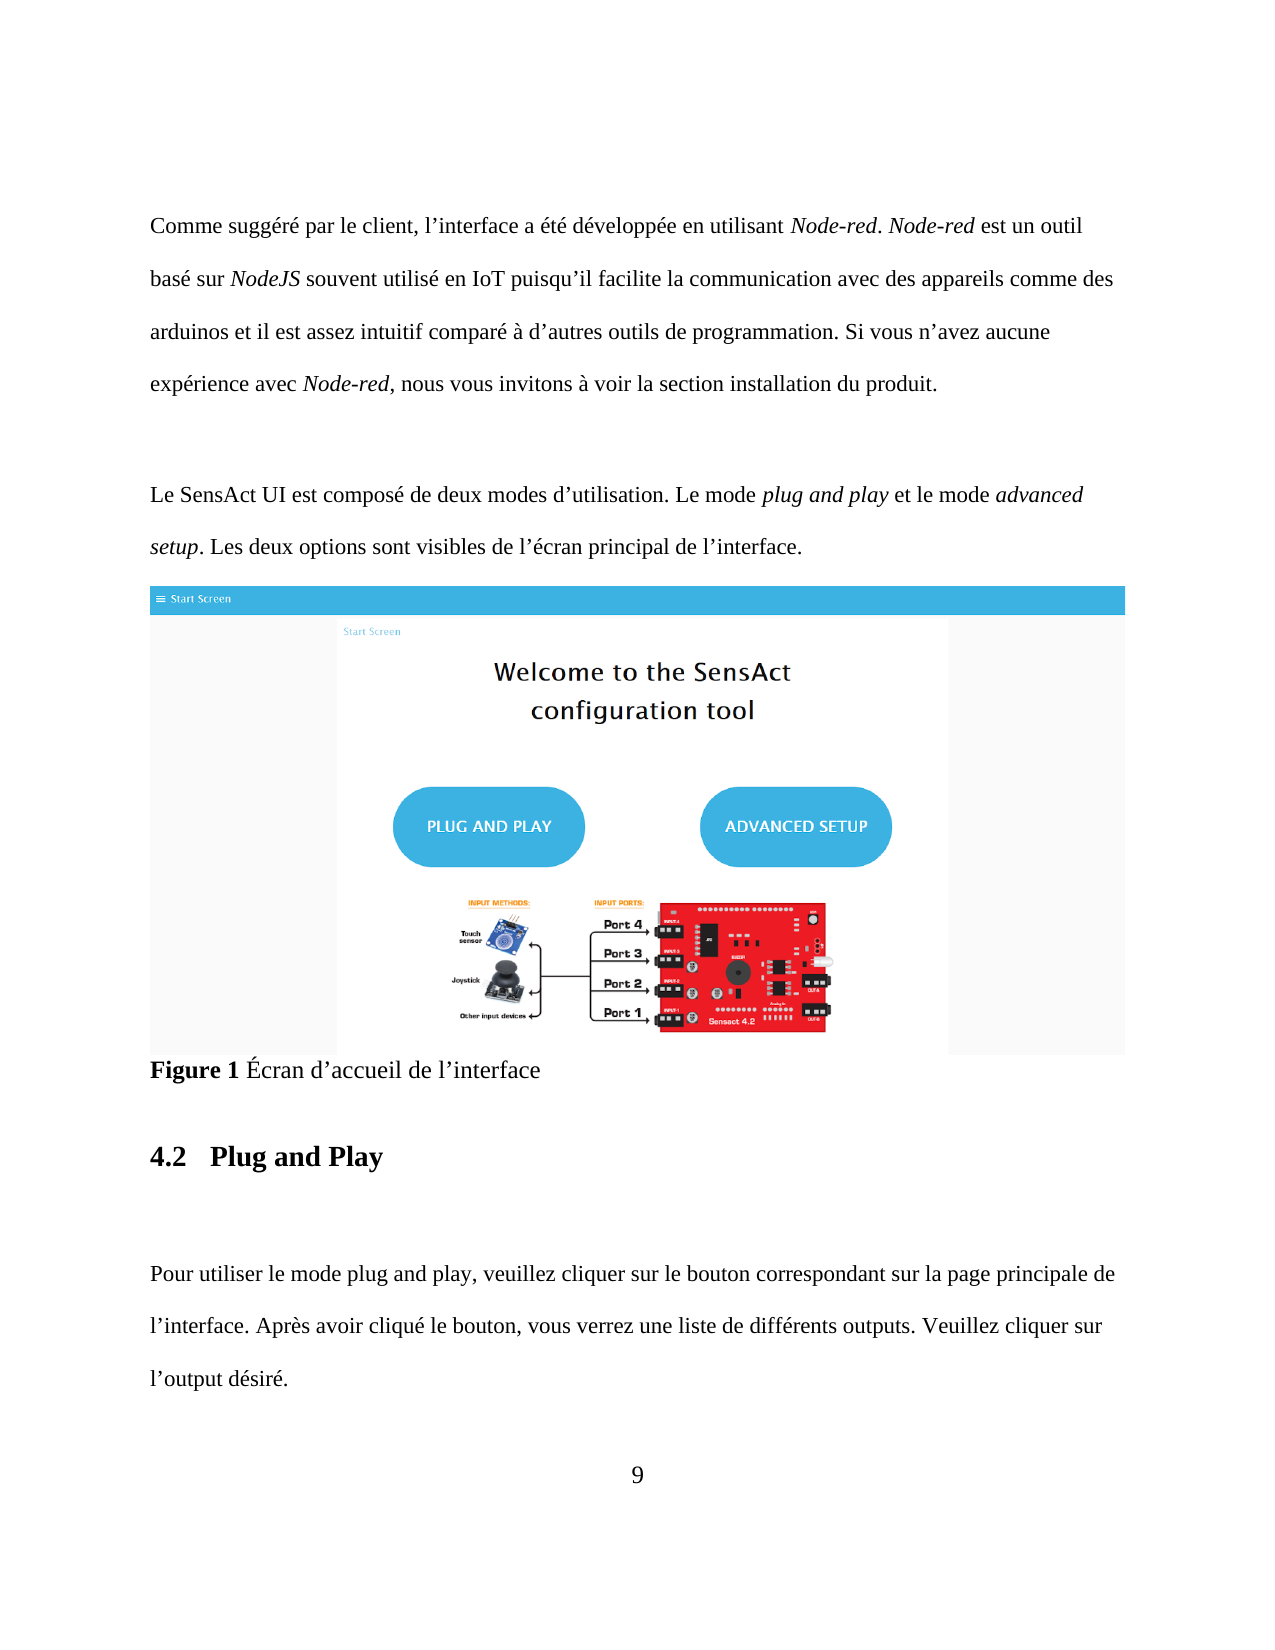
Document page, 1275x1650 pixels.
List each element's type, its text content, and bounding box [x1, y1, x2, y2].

text Comme suggéré par le client, l’interface a été développée en utilisant Node-red. Node-red est un outil basé sur NodeJS souvent utilisé en IoT puisqu’il facilite la communication avec des appareils comme des arduinos et il est assez intuitif comparé à d’autres outils de programmation. Si vous n’avez aucune expérience avec Node-red, nous vous invitons à voir la section installation du produit. [150, 212, 1125, 397]
text Pour utiliser le mode plug and play, veuillez cliquer sur le bouton correspondant sur la page principale de l’interface. Après avoir cliqué le bouton, vous verrez une liste de différents outputs. Veuillez cliquer sur l’output désiré. [150, 1260, 1125, 1392]
picture [150, 586, 1125, 1055]
subtitle Plug and Play [150, 1139, 1125, 1173]
text Le SensAct UI est composé de deux modes d’utilisation. Le mode plug and play et le mode advanced setup. Les deux options sont visibles de l’écran principal de l’interface. [150, 481, 1125, 560]
text Figure 1 Écran d’accueil de l’interface [150, 1055, 1125, 1114]
